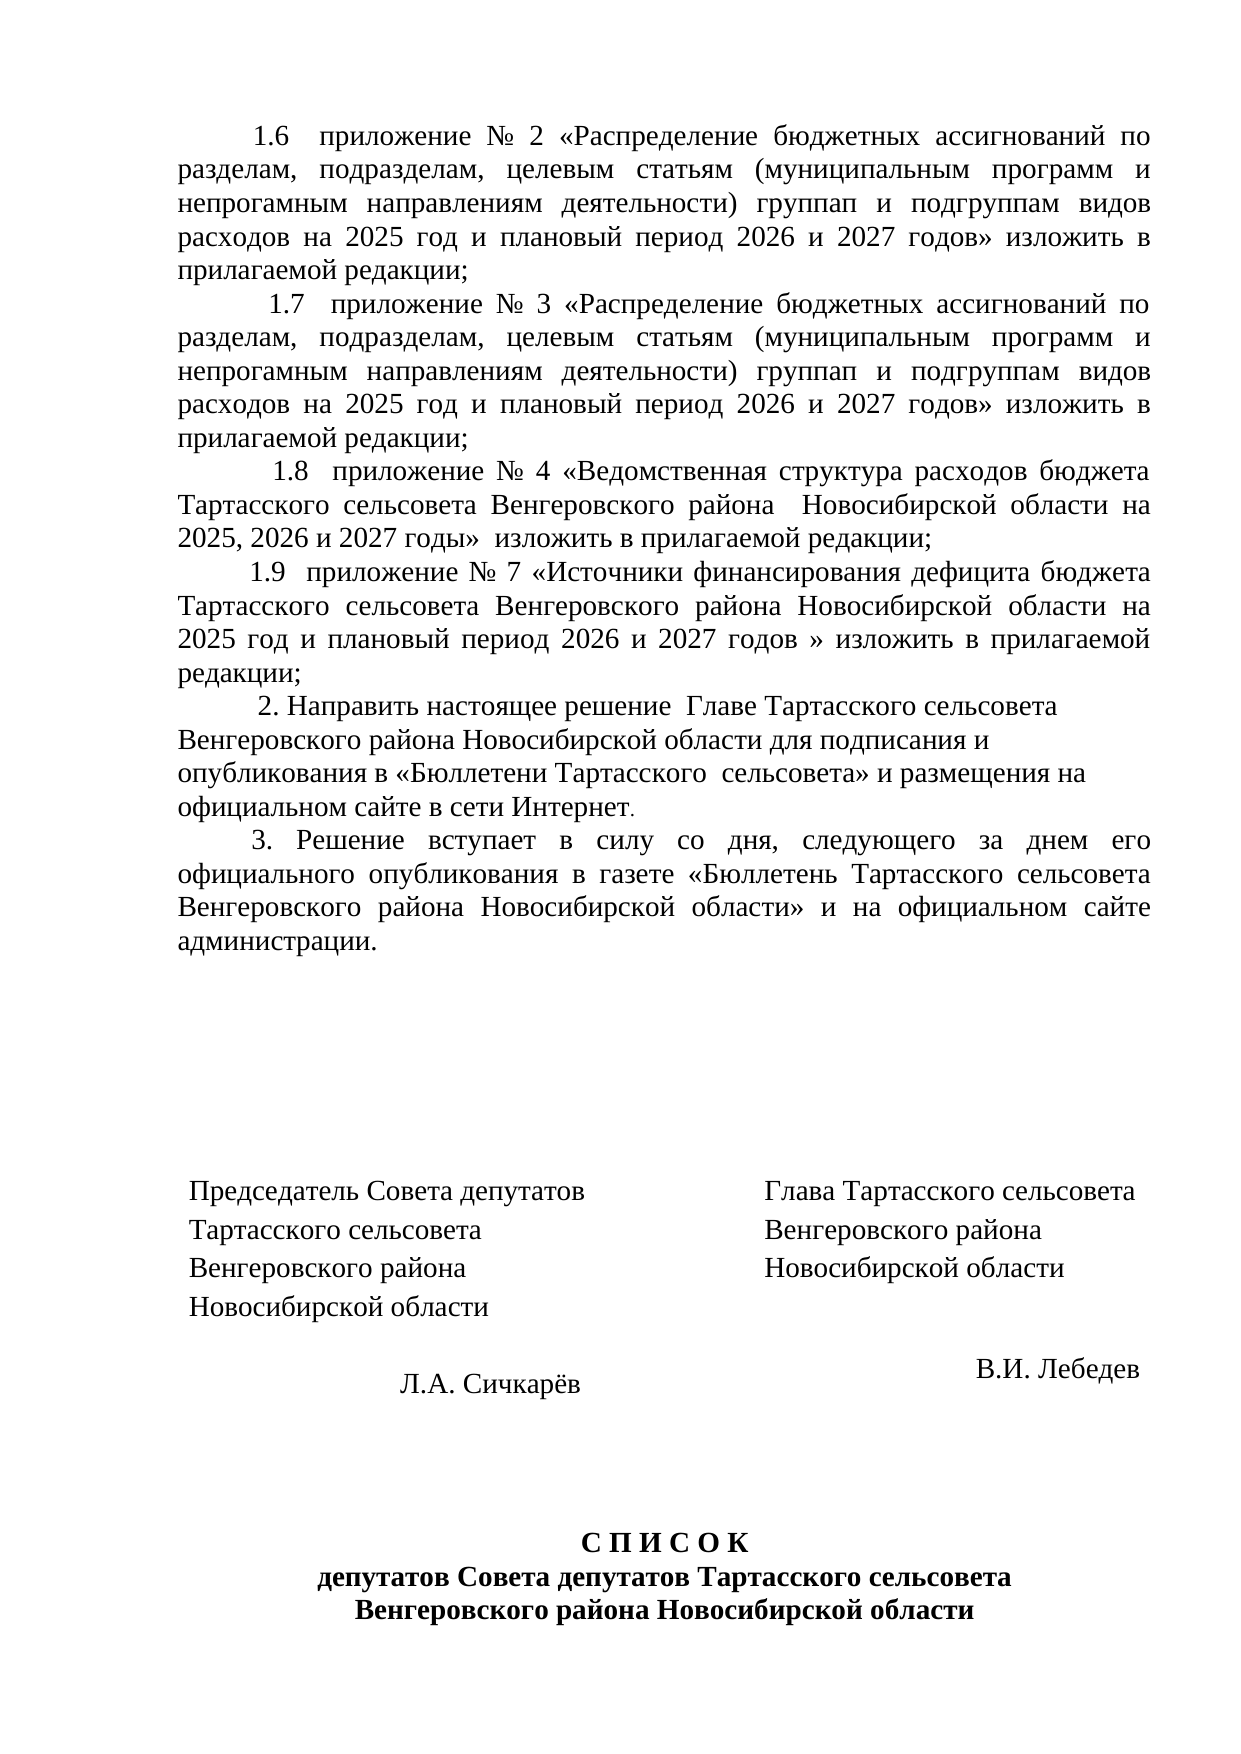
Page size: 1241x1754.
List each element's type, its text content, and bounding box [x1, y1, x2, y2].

text 3. Решение вступает в силу со дня, следующего за днем его официального опубликования в газете «Бюллетень Тартасского сельсовета Венгеровского района Новосибирской области» и на официальном сайте администрации. [177, 822, 1152, 957]
text 1.8 приложение № 4 «Ведомственная структура расходов бюджета Тартасского сельсовета Венгеровского района Новосибирской области на 2025, 2026 и 2027 годы» изложить в прилагаемой редакции; [177, 453, 1152, 554]
text Венгеровского района Новосибирской области [177, 1592, 1152, 1626]
text 2. Направить настоящее решение Главе Тартасского сельсовета Венгеровского района Новосибирской области для подписания и опубликования в «Бюллетени Тартасского сельсовета» и размещения на официальном сайте в сети Интернет. [177, 688, 1152, 822]
text С П И С О К [177, 1525, 1152, 1559]
table_header Глава Тартасского сельсовета Венгеровского района Новосибирской области В.И. Лебедев [753, 1173, 1152, 1477]
text 1.6 приложение № 2 «Распределение бюджетных ассигнований по разделам, подразделам, целевым статьям (муниципальным программ и непрогамным направлениям деятельности) группап и подгруппам видов расходов на 2025 год и плановый период 2026 и 2027 годов» изложить в прилагаемой редакции; [177, 118, 1152, 286]
table_header Председатель Совета депутатов Тартасского сельсовета Венгеровского района Новосибирской области Л.А. Сичкарёв [177, 1173, 753, 1477]
text депутатов Совета депутатов Тартасского сельсовета [177, 1559, 1152, 1592]
text 1.7 приложение № 3 «Распределение бюджетных ассигнований по разделам, подразделам, целевым статьям (муниципальным программ и непрогамным направлениям деятельности) группап и подгруппам видов расходов на 2025 год и плановый период 2026 и 2027 годов» изложить в прилагаемой редакции; [177, 286, 1152, 453]
text 1.9 приложение № 7 «Источники финансирования дефицита бюджета Тартасского сельсовета Венгеровского района Новосибирской области на 2025 год и плановый период 2026 и 2027 годов » изложить в прилагаемой редакции; [177, 554, 1152, 688]
